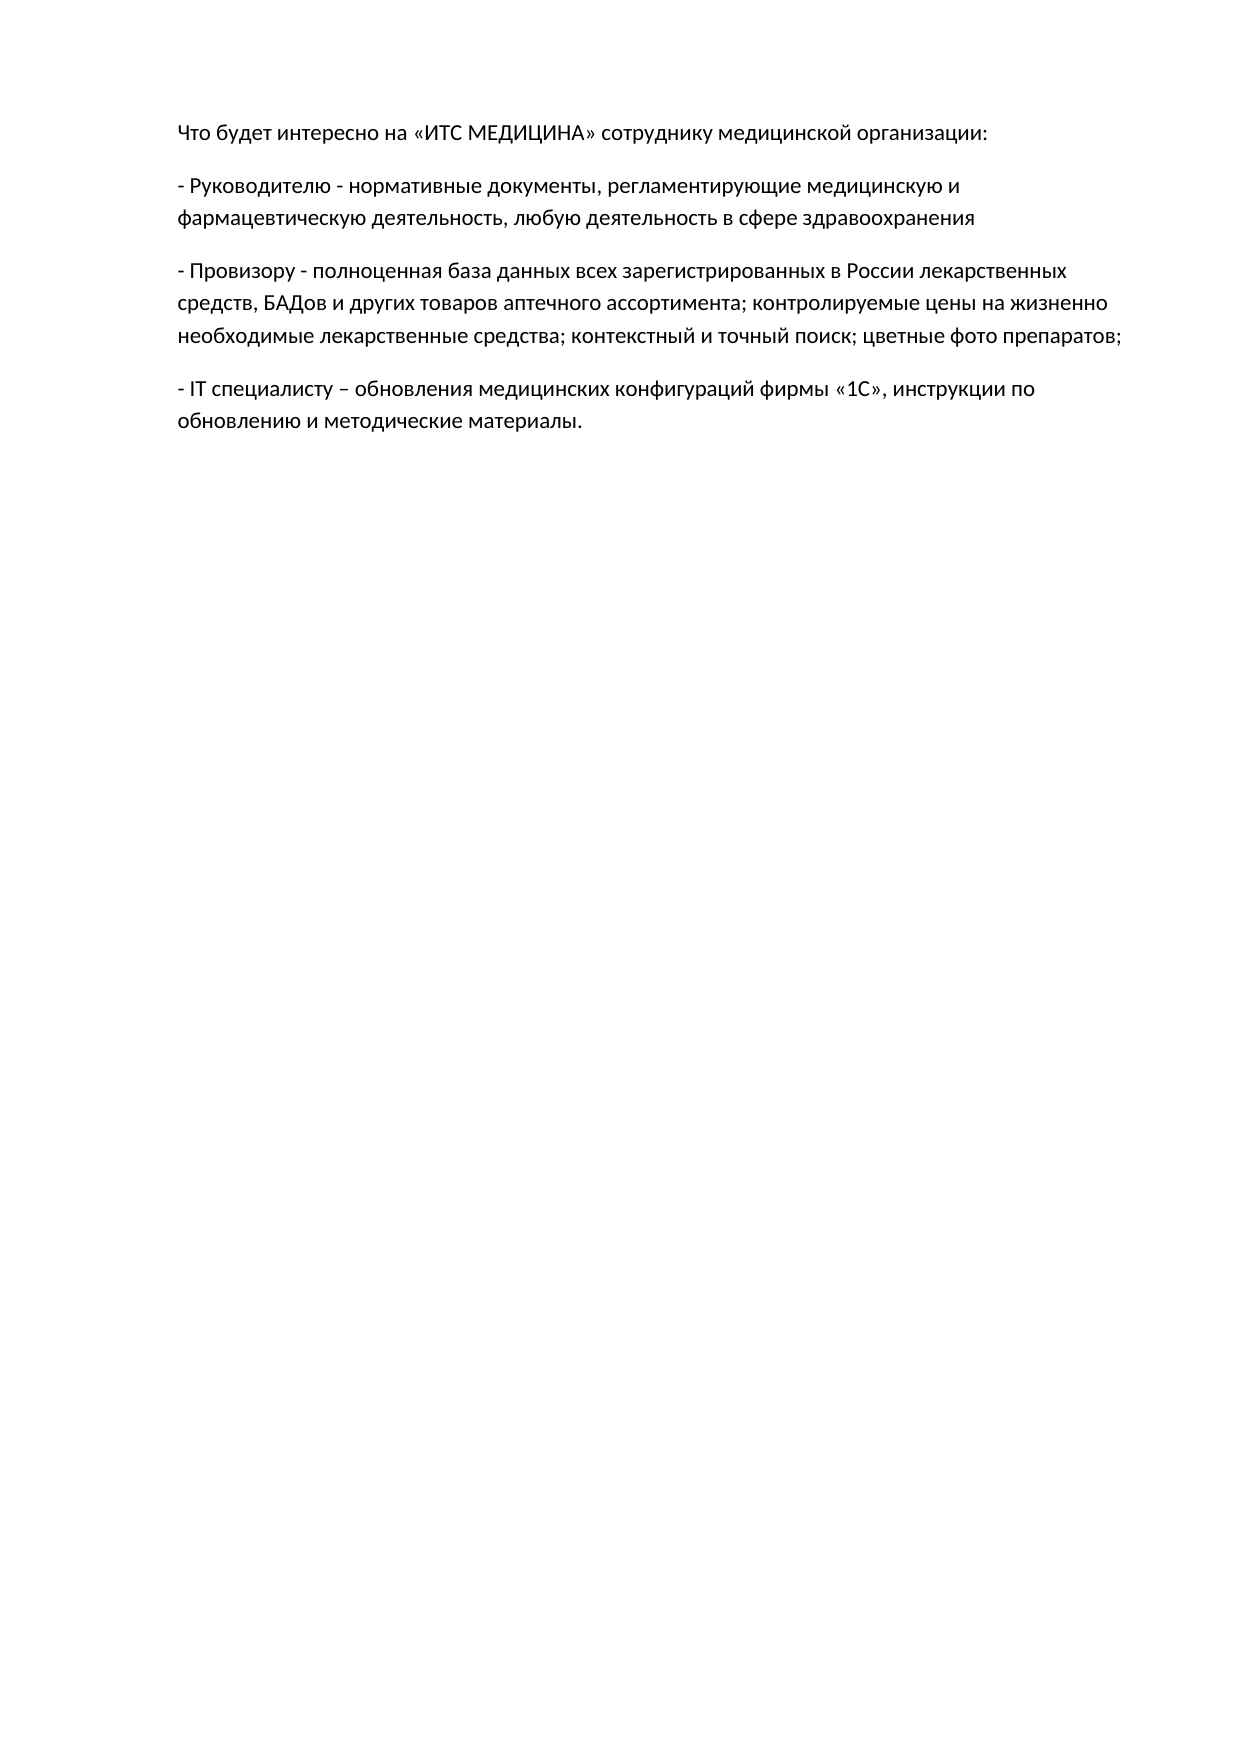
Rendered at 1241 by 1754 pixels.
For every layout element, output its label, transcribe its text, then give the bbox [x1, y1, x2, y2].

text - Провизору - полноценная база данных всех зарегистрированных в России лекарственных средств, БАДов и других товаров аптечного ассортимента; контролируемые цены на жизненно необходимые лекарственные средства; контекстный и точный поиск; цветные фото препаратов; [177, 256, 1152, 349]
text - IT специалисту – обновления медицинских конфигураций фирмы «1С», инструкции по обновлению и методические материалы. [177, 374, 1152, 434]
text - Руководителю - нормативные документы, регламентирующие медицинскую и фармацевтическую деятельность, любую деятельность в сфере здравоохранения [177, 171, 1152, 231]
text Что будет интересно на «ИТС МЕДИЦИНА» сотруднику медицинской организации: [177, 118, 1152, 146]
